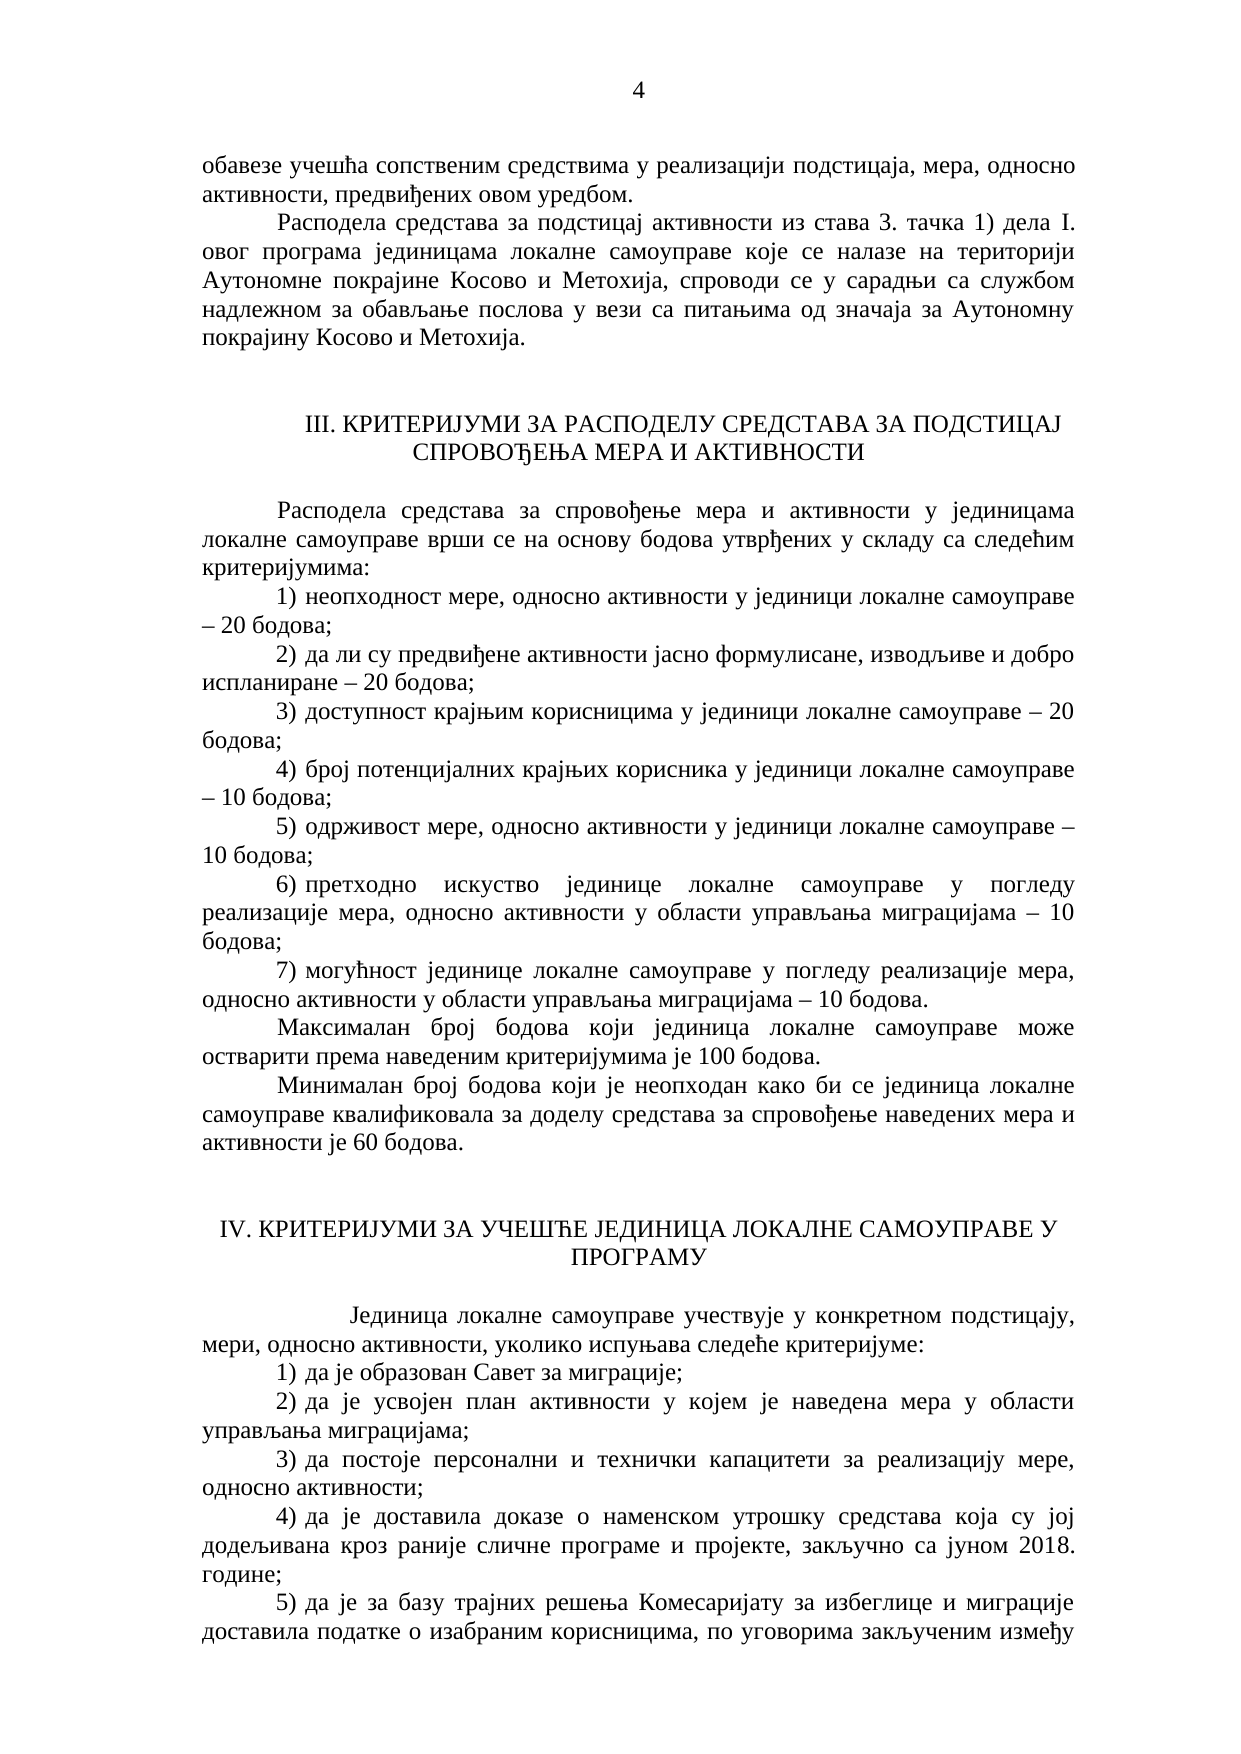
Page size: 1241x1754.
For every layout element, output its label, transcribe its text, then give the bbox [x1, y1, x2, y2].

text Максималан број бодова који јединица локалне самоуправе може остварити према наведеним критеријумима је 100 бодова. [202, 1012, 1076, 1070]
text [202, 150, 1076, 207]
text Јединица локалне самоуправе учествује у конкретном подстицају, мери, односно активности, уколико испуњава следеће критеријуме: [202, 1300, 1076, 1357]
list да је усвојен план активности у којем је наведена мера у области управљања миграцијама; [202, 1386, 1076, 1444]
text III. КРИТЕРИЈУМИ ЗА РАСПОДЕЛУ СРЕДСТАВА ЗА ПОДСТИЦАЈ СПРОВОЂЕЊА МЕРА И АКТИВНОСТИ [202, 409, 1076, 466]
text IV. КРИТЕРИЈУМИ ЗА УЧЕШЋЕ ЈЕДИНИЦА ЛОКАЛНЕ САМОУПРАВЕ У ПРОГРАМУ [202, 1214, 1076, 1271]
text Расподела средстава за подстицај активности из става 3. тачка 1) дела I. овог програма јединицама локалне самоуправе које се налазе на територији Аутономне покрајине Косово и Метохија, спроводи се у сарадњи са службом надлежном за обављање послова у вези са питањима од значаја за Аутономну покрајину Косово и Метохија. [202, 207, 1076, 351]
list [202, 1587, 1076, 1645]
list да постоје персонални и технички капацитети за реализацију мере, односно активности; [202, 1444, 1076, 1501]
list доступност крајњим корисницима у јединици локалне самоуправе – 20 бодова; [202, 696, 1076, 754]
list одрживост мере, односно активности у јединици локалне самоуправе – 10 бодова; [202, 811, 1076, 869]
list претходно искуство јединице локалне самоуправе у погледу реализације мера, односно активности у области управљања миграцијама – 10 бодова; [202, 869, 1076, 955]
list да је доставила доказе о наменском утрошку средстава која су јој додељивана кроз раније сличне програме и пројекте, закључно са јуном 2018. године; [202, 1501, 1076, 1587]
list број потенцијалних крајњих корисника у јединици локалне самоуправе – 10 бодова; [202, 754, 1076, 811]
text Расподела средстава за спровођење мера и активности у јединицама локалне самоуправе врши се на основу бодова утврђених у складу са следећим критеријумима: [202, 495, 1076, 581]
list да ли су предвиђене активности јасно формулисане, изводљиве и добро испланиране – 20 бодова; [202, 639, 1076, 696]
list неопходност мере, односно активности у јединици локалне самоуправе – 20 бодова; [202, 581, 1076, 639]
list да је образован Савет за миграције; [202, 1357, 1076, 1386]
text Минималан број бодова који је неопходан како би се јединица локалне самоуправе квалификовала за доделу средстава за спровођење наведених мера и активности је 60 бодова. [202, 1070, 1076, 1156]
list могућност јединице локалне самоуправе у погледу реализације мера, односно активности у области управљања миграцијама – 10 бодова. [202, 955, 1076, 1012]
